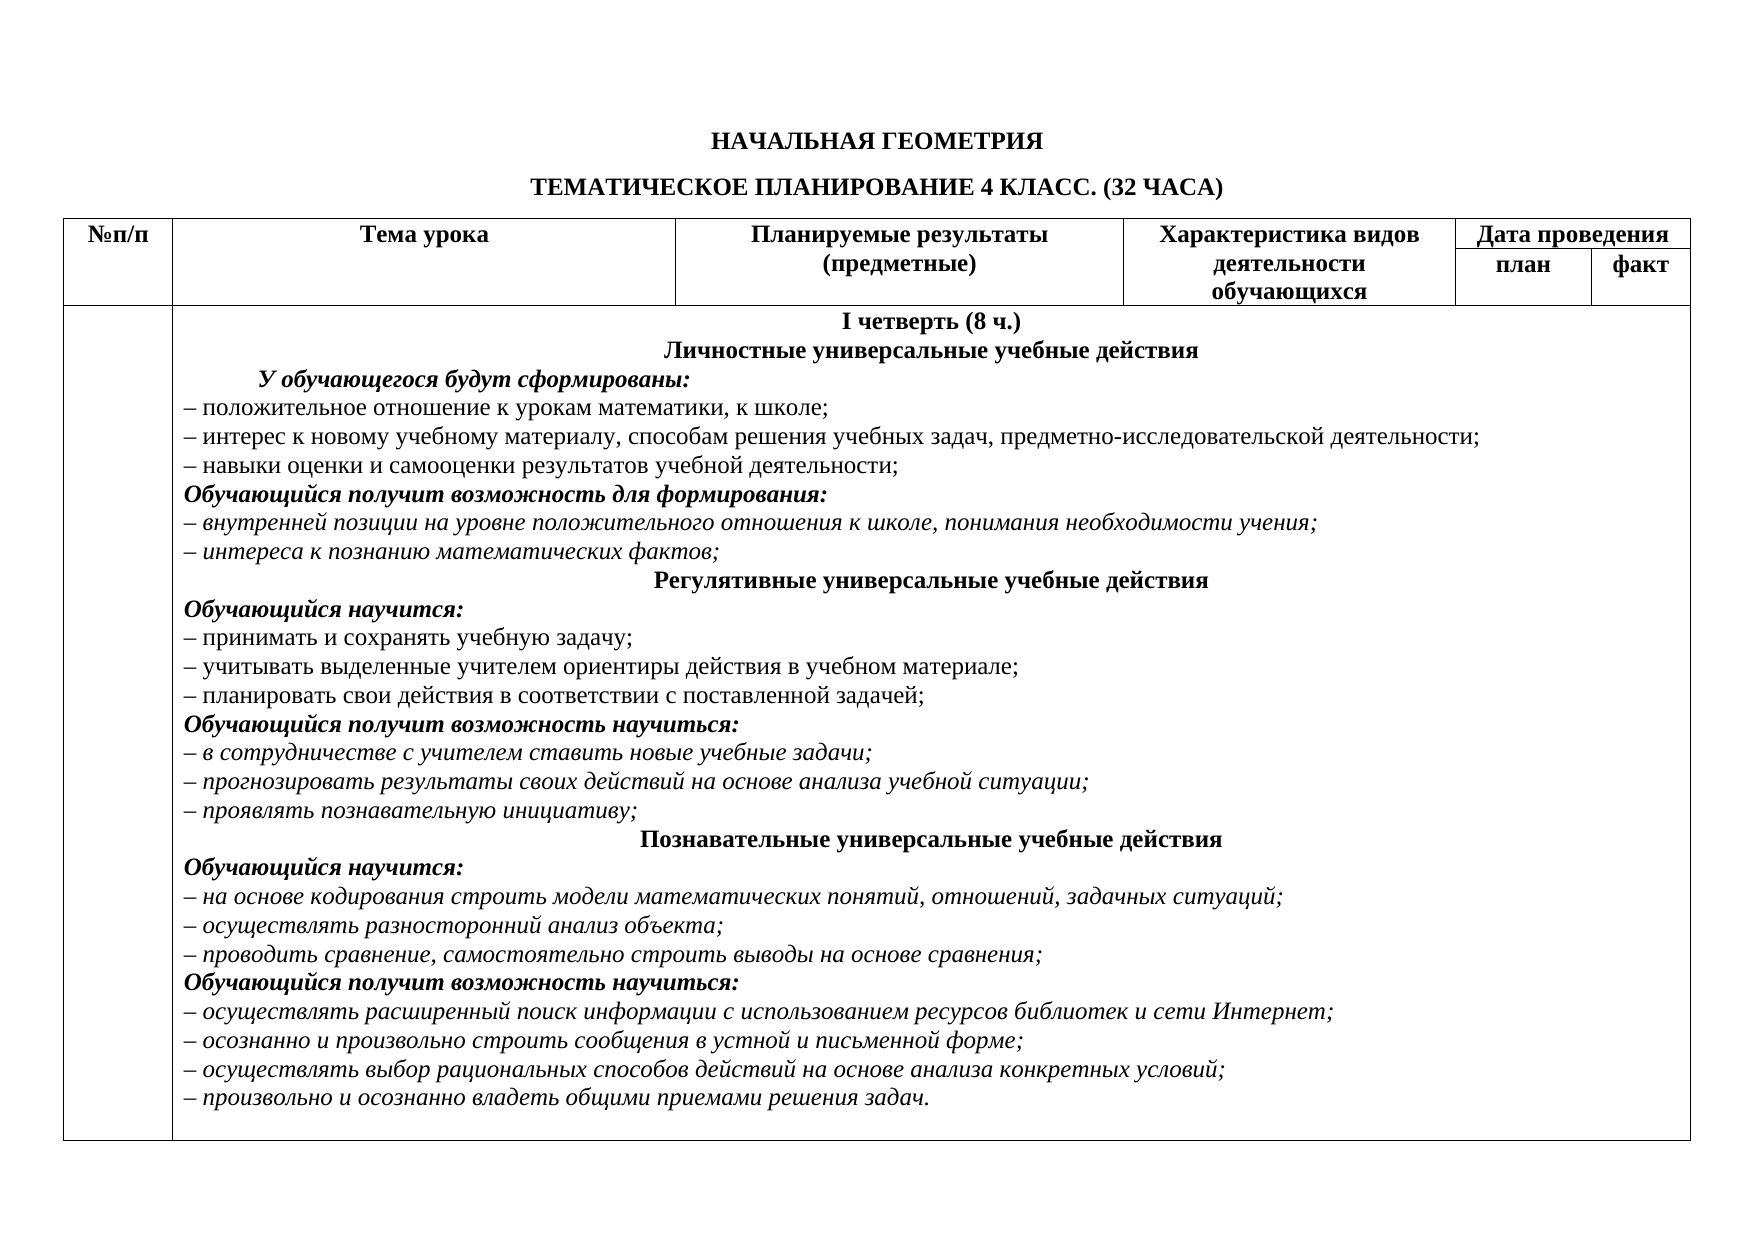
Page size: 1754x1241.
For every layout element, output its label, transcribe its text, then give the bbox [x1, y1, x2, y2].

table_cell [173, 306, 1690, 1140]
table_cell [64, 306, 172, 1140]
table_header Тема урока [173, 219, 675, 305]
table_header Характеристика видов деятельности обучающихся [1124, 219, 1455, 305]
text Начальная Геометрия [75, 126, 1679, 155]
table_cell факт [1592, 249, 1690, 305]
table_header №п/п [64, 219, 172, 305]
table_header Планируемые результаты (предметные) [676, 219, 1123, 305]
table_header Дата проведения [1456, 219, 1690, 248]
table_cell план [1456, 249, 1591, 305]
text ТЕматическое планирование 4 класс. (32 часа) [75, 172, 1679, 201]
